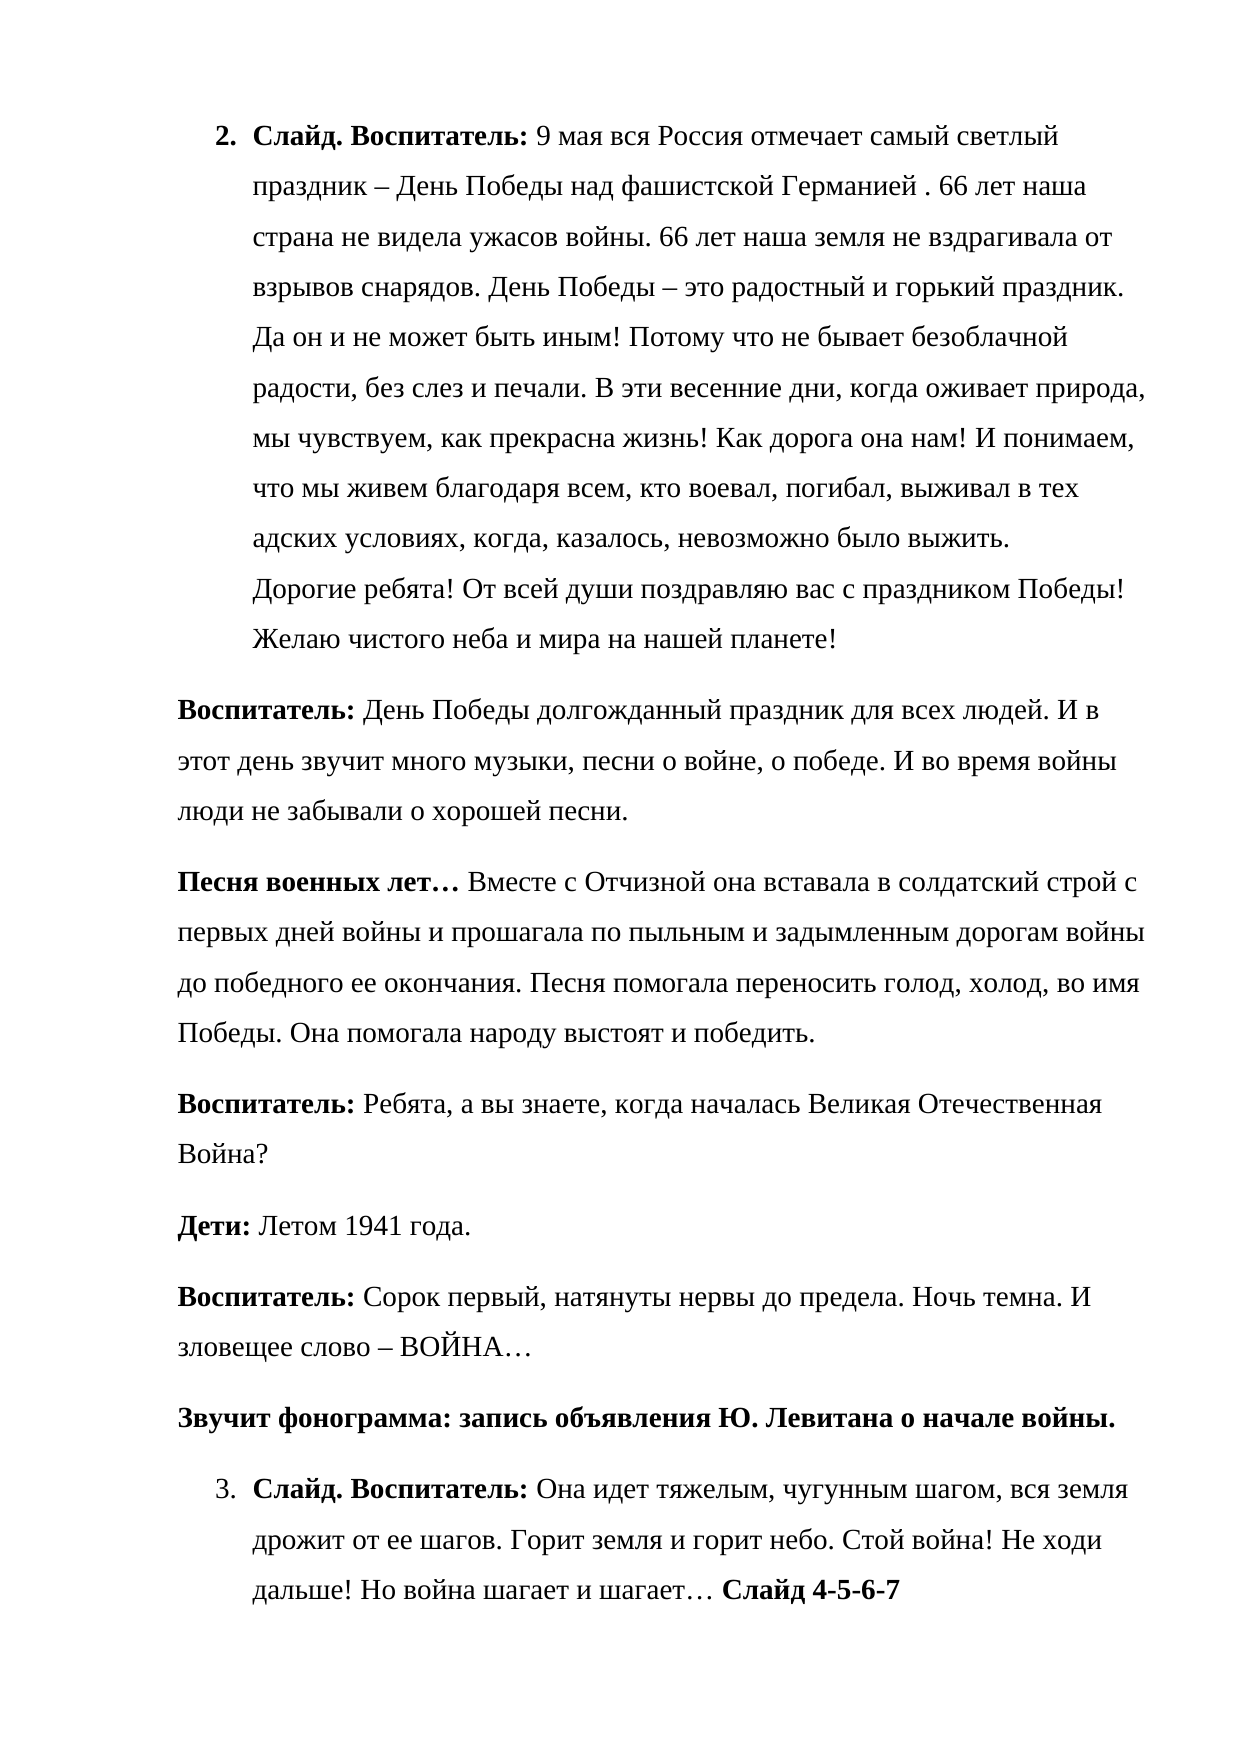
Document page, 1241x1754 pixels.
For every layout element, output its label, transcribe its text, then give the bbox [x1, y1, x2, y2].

list Слайд. Воспитатель: Она идет тяжелым, чугунным шагом, вся земля дрожит от ее шагов. Горит земля и горит небо. Стой война! Не ходи дальше! Но война шагает и шагает… Слайд 4-5-6-7 [215, 1471, 1152, 1606]
list Слайд. Воспитатель: 9 мая вся Россия отмечает самый светлый праздник – День Победы над фашистской Германией . 66 лет наша страна не видела ужасов войны. 66 лет наша земля не вздрагивала от взрывов снарядов. День Победы – это радостный и горький праздник. Да он и не может быть иным! Потому что не бывает безоблачной радости, без слез и печали. В эти весенние дни, когда оживает природа, мы чувствуем, как прекрасна жизнь! Как дорога она нам! И понимаем, что мы живем благодаря всем, кто воевал, погибал, выживал в тех адских условиях, когда, казалось, невозможно было выжить. [215, 118, 1152, 554]
text Дети: Летом 1941 года. [177, 1208, 1152, 1241]
text Песня военных лет… Вместе с Отчизной она вставала в солдатский строй с первых дней войны и прошагала по пыльным и задымленным дорогам войны до победного ее окончания. Песня помогала переносить голод, холод, во имя Победы. Она помогала народу выстоят и победить. [177, 864, 1152, 1049]
text Воспитатель: День Победы долгожданный праздник для всех людей. И в этот день звучит много музыки, песни о войне, о победе. И во время войны люди не забывали о хорошей песни. [177, 692, 1152, 827]
text Воспитатель: Ребята, а вы знаете, когда началась Великая Отечественная Война? [177, 1086, 1152, 1170]
list Дорогие ребята! От всей души поздравляю вас с праздником Победы! Желаю чистого неба и мира на нашей планете! [252, 571, 1152, 655]
text Воспитатель: Сорок первый, натянуты нервы до предела. Ночь темна. И зловещее слово – ВОЙНА… [177, 1279, 1152, 1363]
text Звучит фонограмма: запись объявления Ю. Левитана о начале войны. [177, 1400, 1152, 1434]
